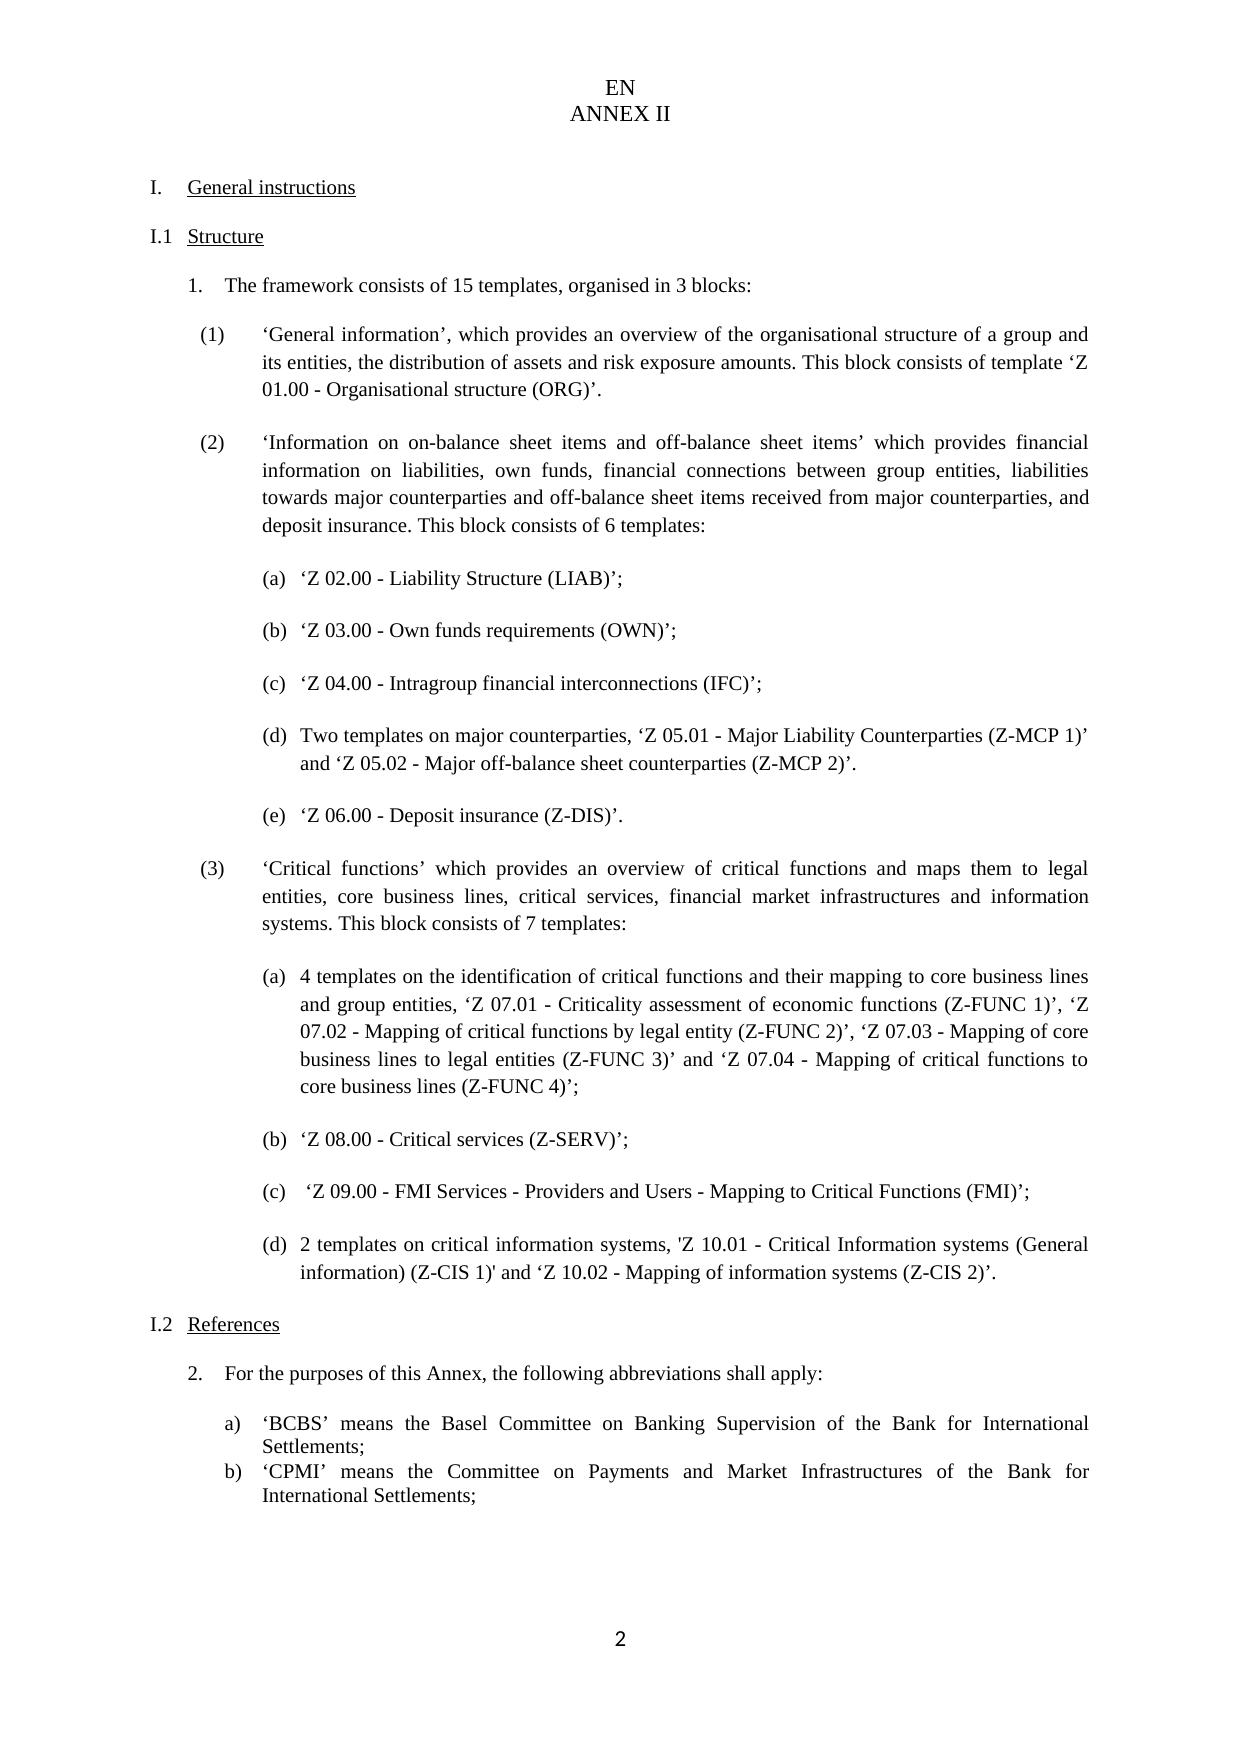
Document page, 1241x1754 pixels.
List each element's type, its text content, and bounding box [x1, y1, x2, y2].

list ‘BCBS’ means the Basel Committee on Banking Supervision of the Bank for International Settlements; [224, 1410, 1090, 1458]
list ‘Information on on-balance sheet items and off-balance sheet items’ which provides financial information on liabilities, own funds, financial connections between group entities, liabilities towards major counterparties and off-balance sheet items received from major counterparties, and deposit insurance. This block consists of 6 templates: [224, 430, 1090, 537]
list ‘Z 02.00 - Liability Structure (LIAB)’; [262, 565, 1090, 589]
list For the purposes of this Annex, the following abbreviations shall apply: [187, 1361, 1090, 1385]
list Structure [150, 224, 1090, 248]
list General instructions [150, 175, 1090, 199]
list ‘Z 08.00 - Critical services (Z-SERV)’; [262, 1127, 1090, 1151]
list ‘CPMI’ means the Committee on Payments and Market Infrastructures of the Bank for International Settlements; [224, 1458, 1090, 1507]
list Two templates on major counterparties, ‘Z 05.01 - Major Liability Counterparties (Z-MCP 1)’ and ‘Z 05.02 - Major off-balance sheet counterparties (Z-MCP 2)’. [262, 723, 1090, 775]
list 2 templates on critical information systems, 'Z 10.01 - Critical Information systems (General information) (Z-CIS 1)' and ‘Z 10.02 - Mapping of information systems (Z-CIS 2)’. [262, 1232, 1090, 1284]
list ‘Z 03.00 - Own funds requirements (OWN)’; [262, 618, 1090, 642]
list References [150, 1312, 1090, 1336]
list ‘Z 06.00 - Deposit insurance (Z-DIS)’. [262, 803, 1090, 827]
list ‘Z 04.00 - Intragroup financial interconnections (IFC)’; [262, 671, 1090, 695]
list ‘Critical functions’ which provides an overview of critical functions and maps them to legal entities, core business lines, critical services, financial market infrastructures and information systems. This block consists of 7 templates: [224, 856, 1090, 935]
list ‘Z 09.00 - FMI Services - Providers and Users - Mapping to Critical Functions (FMI)’; [262, 1179, 1090, 1203]
list ‘General information’, which provides an overview of the organisational structure of a group and its entities, the distribution of assets and risk exposure amounts. This block consists of template ‘Z 01.00 - Organisational structure (ORG)’. [224, 322, 1090, 401]
list 4 templates on the identification of critical functions and their mapping to core business lines and group entities, ‘Z 07.01 - Criticality assessment of economic functions (Z-FUNC 1)’, ‘Z 07.02 - Mapping of critical functions by legal entity (Z-FUNC 2)’, ‘Z 07.03 - Mapping of core business lines to legal entities (Z-FUNC 3)’ and ‘Z 07.04 - Mapping of critical functions to core business lines (Z-FUNC 4)’; [262, 964, 1090, 1098]
list The framework consists of 15 templates, organised in 3 blocks: [187, 273, 1090, 297]
